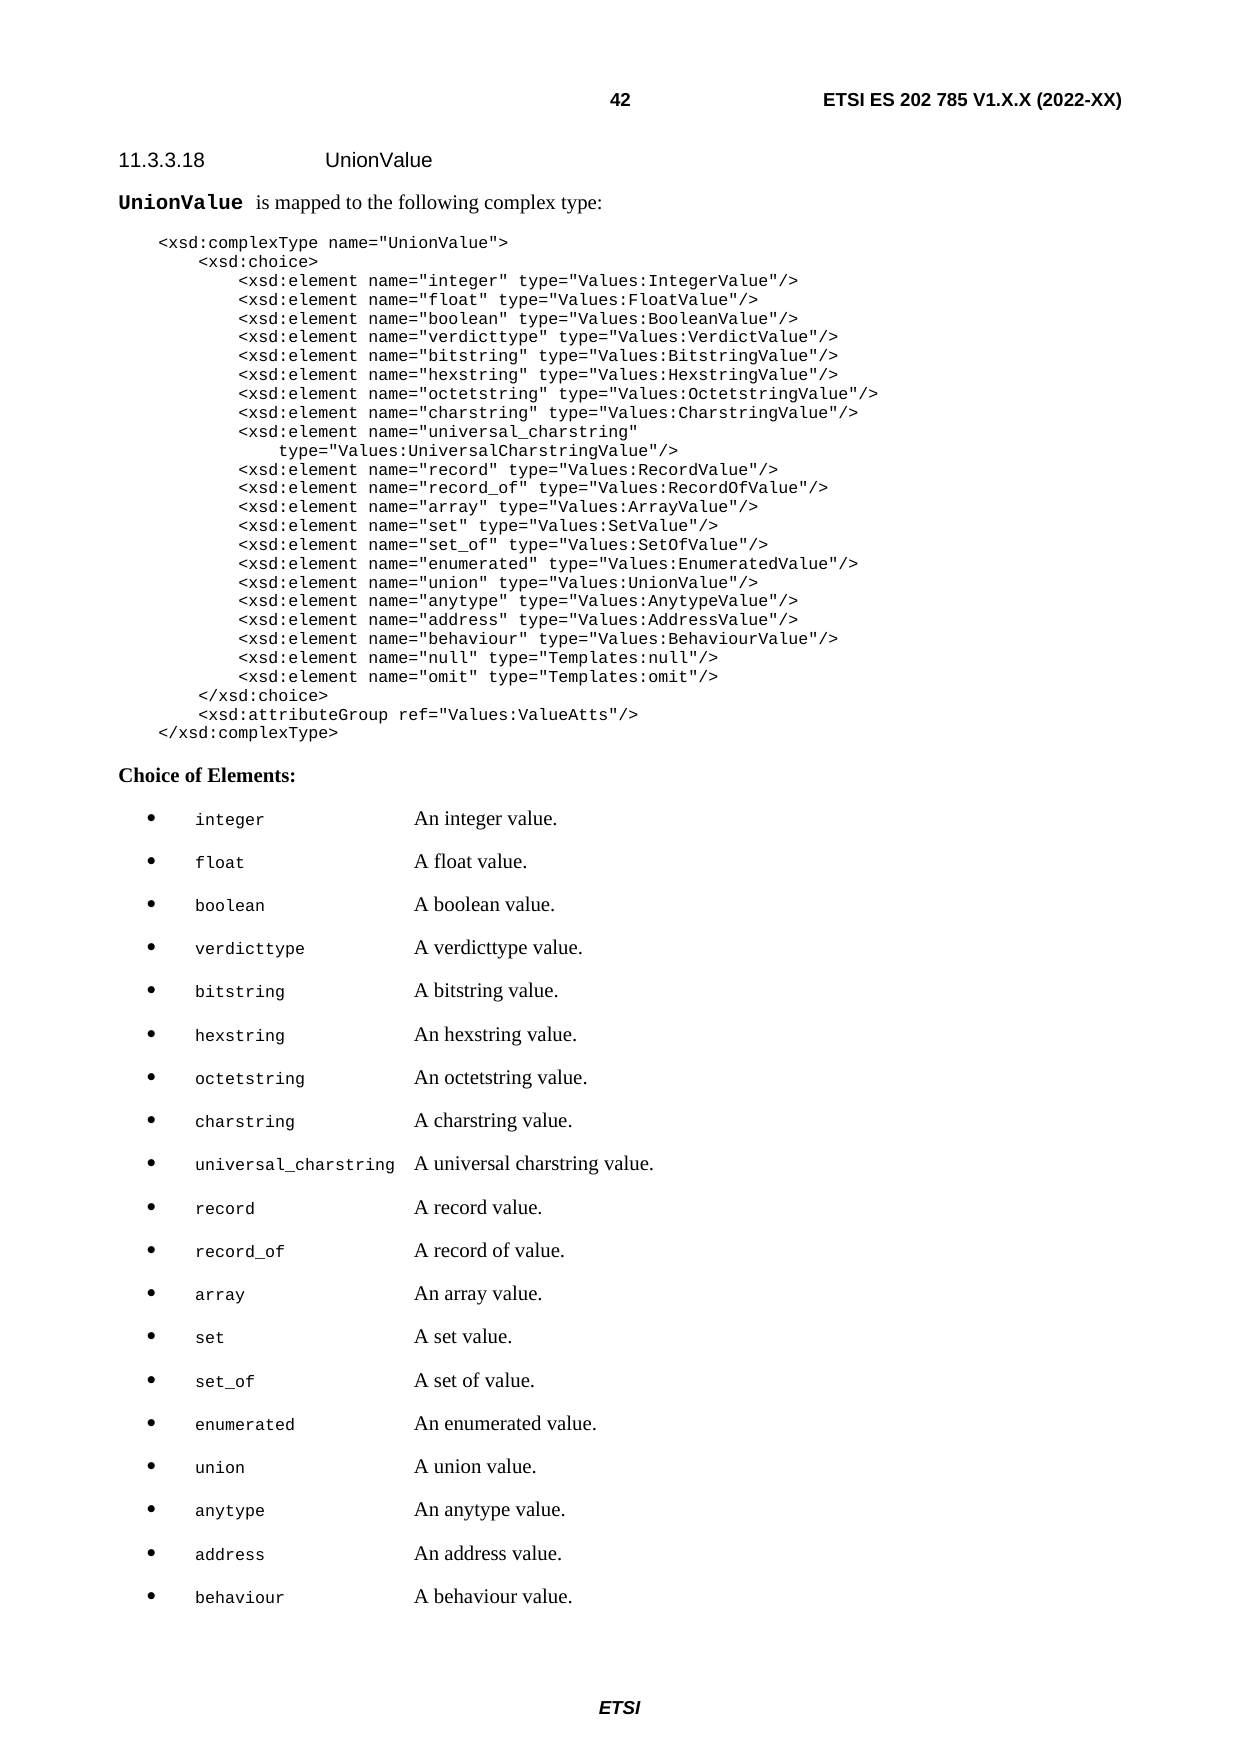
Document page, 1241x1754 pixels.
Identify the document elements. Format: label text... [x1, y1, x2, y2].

text integer An integer value. [148, 806, 1122, 830]
text <xsd:element name="behaviour" type="Values:BehaviourValue"/> [118, 631, 1122, 649]
text union A union value. [148, 1454, 1122, 1478]
text type="Values:UniversalCharstringValue"/> [118, 442, 1122, 461]
text </xsd:choice> [118, 687, 1122, 706]
text <xsd:element name="anytype" type="Values:AnytypeValue"/> [118, 593, 1122, 612]
text <xsd:element name="bitstring" type="Values:BitstringValue"/> [118, 348, 1122, 367]
text octetstring An octetstring value. [148, 1065, 1122, 1089]
text <xsd:element name="record" type="Values:RecordValue"/> [118, 461, 1122, 480]
text <xsd:element name="array" type="Values:ArrayValue"/> [118, 499, 1122, 518]
text boolean A boolean value. [148, 892, 1122, 916]
text </xsd:complexType> [118, 725, 1122, 744]
text <xsd:element name="enumerated" type="Values:EnumeratedValue"/> [118, 555, 1122, 574]
text <xsd:element name="union" type="Values:UnionValue"/> [118, 574, 1122, 593]
text address An address value. [148, 1540, 1122, 1565]
text bitstring A bitstring value. [148, 978, 1122, 1003]
text hexstring An hexstring value. [148, 1022, 1122, 1046]
text charstring A charstring value. [148, 1108, 1122, 1133]
text <xsd:element name="hexstring" type="Values:HexstringValue"/> [118, 367, 1122, 386]
text array An array value. [148, 1281, 1122, 1306]
text <xsd:element name="set_of" type="Values:SetOfValue"/> [118, 536, 1122, 555]
text set A set value. [148, 1324, 1122, 1349]
text <xsd:element name="null" type="Templates:null"/> [118, 649, 1122, 668]
text universal_charstring A universal charstring value. [148, 1151, 1122, 1176]
text anytype An anytype value. [148, 1497, 1122, 1522]
text set_of A set of value. [148, 1367, 1122, 1392]
text <xsd:element name="octetstring" type="Values:OctetstringValue"/> [118, 386, 1122, 404]
text <xsd:element name="charstring" type="Values:CharstringValue"/> [118, 404, 1122, 423]
text behaviour A behaviour value. [148, 1584, 1122, 1608]
text record A record value. [148, 1194, 1122, 1219]
text <xsd:element name="address" type="Values:AddressValue"/> [118, 612, 1122, 631]
text enumerated An enumerated value. [148, 1411, 1122, 1435]
text <xsd:attributeGroup ref="Values:ValueAtts"/> [118, 706, 1122, 725]
text verdicttype A verdicttype value. [148, 935, 1122, 960]
text <xsd:element name="record_of" type="Values:RecordOfValue"/> [118, 480, 1122, 499]
text Choice of Elements: [118, 763, 1122, 787]
text <xsd:element name="set" type="Values:SetValue"/> [118, 518, 1122, 536]
text <xsd:element name="universal_charstring" [118, 423, 1122, 442]
text record_of A record of value. [148, 1238, 1122, 1262]
text float A float value. [148, 849, 1122, 873]
text <xsd:complexType name="UnionValue"> [118, 235, 1122, 254]
text <xsd:element name="omit" type="Templates:omit"/> [118, 668, 1122, 687]
text <xsd:element name="float" type="Values:FloatValue"/> [118, 291, 1122, 310]
text <xsd:element name="boolean" type="Values:BooleanValue"/> [118, 310, 1122, 329]
text 11.3.3.18 UnionValue [118, 148, 1122, 172]
text <xsd:choice> [118, 254, 1122, 272]
text <xsd:element name="verdicttype" type="Values:VerdictValue"/> [118, 329, 1122, 348]
text <xsd:element name="integer" type="Values:IntegerValue"/> [118, 272, 1122, 291]
text UnionValue is mapped to the following complex type: [118, 190, 1122, 216]
